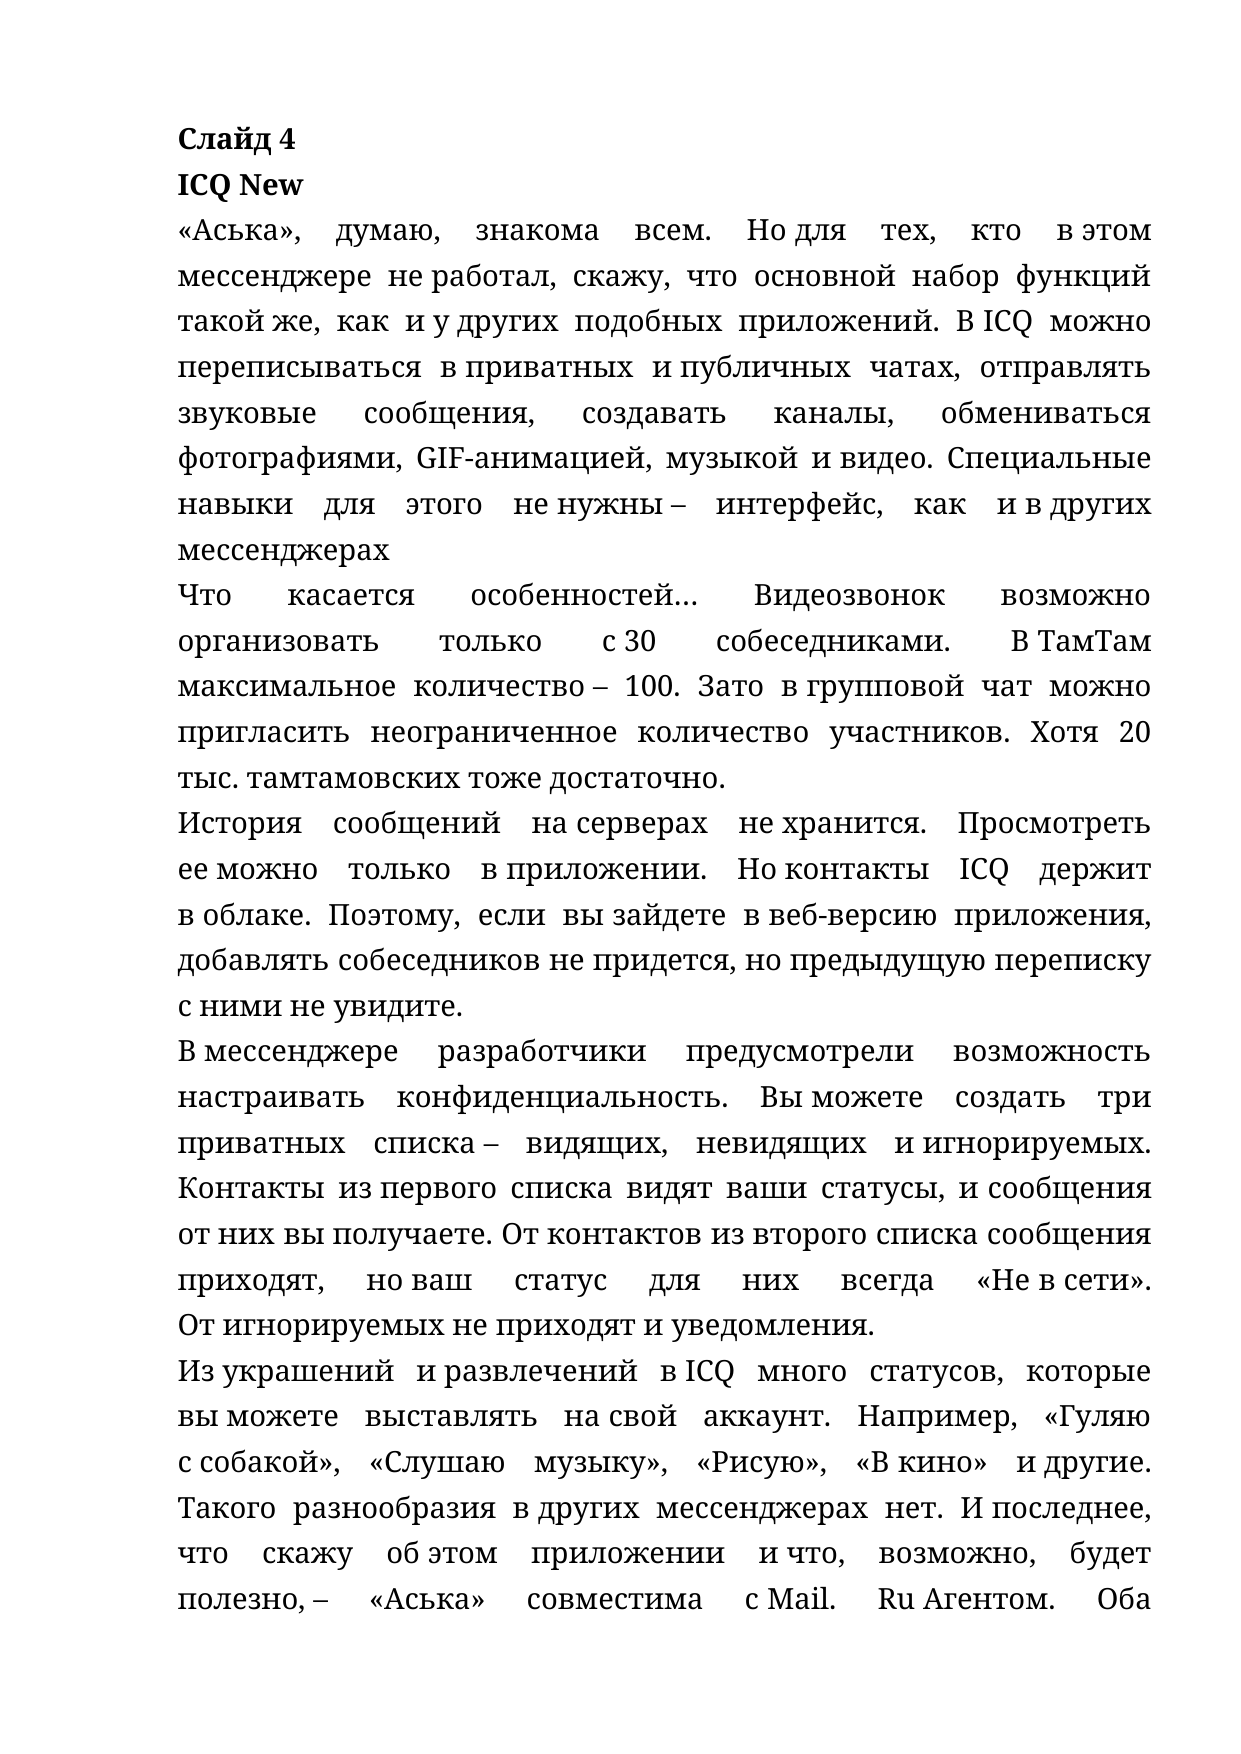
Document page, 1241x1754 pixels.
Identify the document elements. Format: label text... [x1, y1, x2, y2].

text «Аська», думаю, знакома всем. Но для тех, кто в этом мессенджере не работал, скажу, что основной набор функций такой же, как и у других подобных приложений. В ICQ можно переписываться в приватных и публичных чатах, отправлять звуковые сообщения, создавать каналы, обмениваться фотографиями, GIF-анимацией, музыкой и видео. Специальные навыки для этого не нужны – интерфейс, как и в других мессенджерах [177, 209, 1152, 568]
text ICQ New [177, 164, 1152, 203]
text История сообщений на серверах не хранится. Просмотреть ее можно только в приложении. Но контакты ICQ держит в облаке. Поэтому, если вы зайдете в веб-версию приложения, добавлять собеседников не придется, но предыдущую переписку с ними не увидите. [177, 802, 1152, 1025]
text Слайд 4 [177, 118, 1152, 158]
text Что касается особенностей… Видеозвонок возможно организовать только с 30 собеседниками. В ТамТам максимальное количество – 100. Зато в групповой чат можно пригласить неограниченное количество участников. Хотя 20 тыс. тамтамовских тоже достаточно. [177, 574, 1152, 797]
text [177, 1350, 1152, 1618]
text В мессенджере разработчики предусмотрели возможность настраивать конфиденциальность. Вы можете создать три приватных списка – видящих, невидящих и игнорируемых. Контакты из первого списка видят ваши статусы, и сообщения от них вы получаете. От контактов из второго списка сообщения приходят, но ваш статус для них всегда «Не в сети». От игнорируемых не приходят и уведомления. [177, 1031, 1152, 1344]
